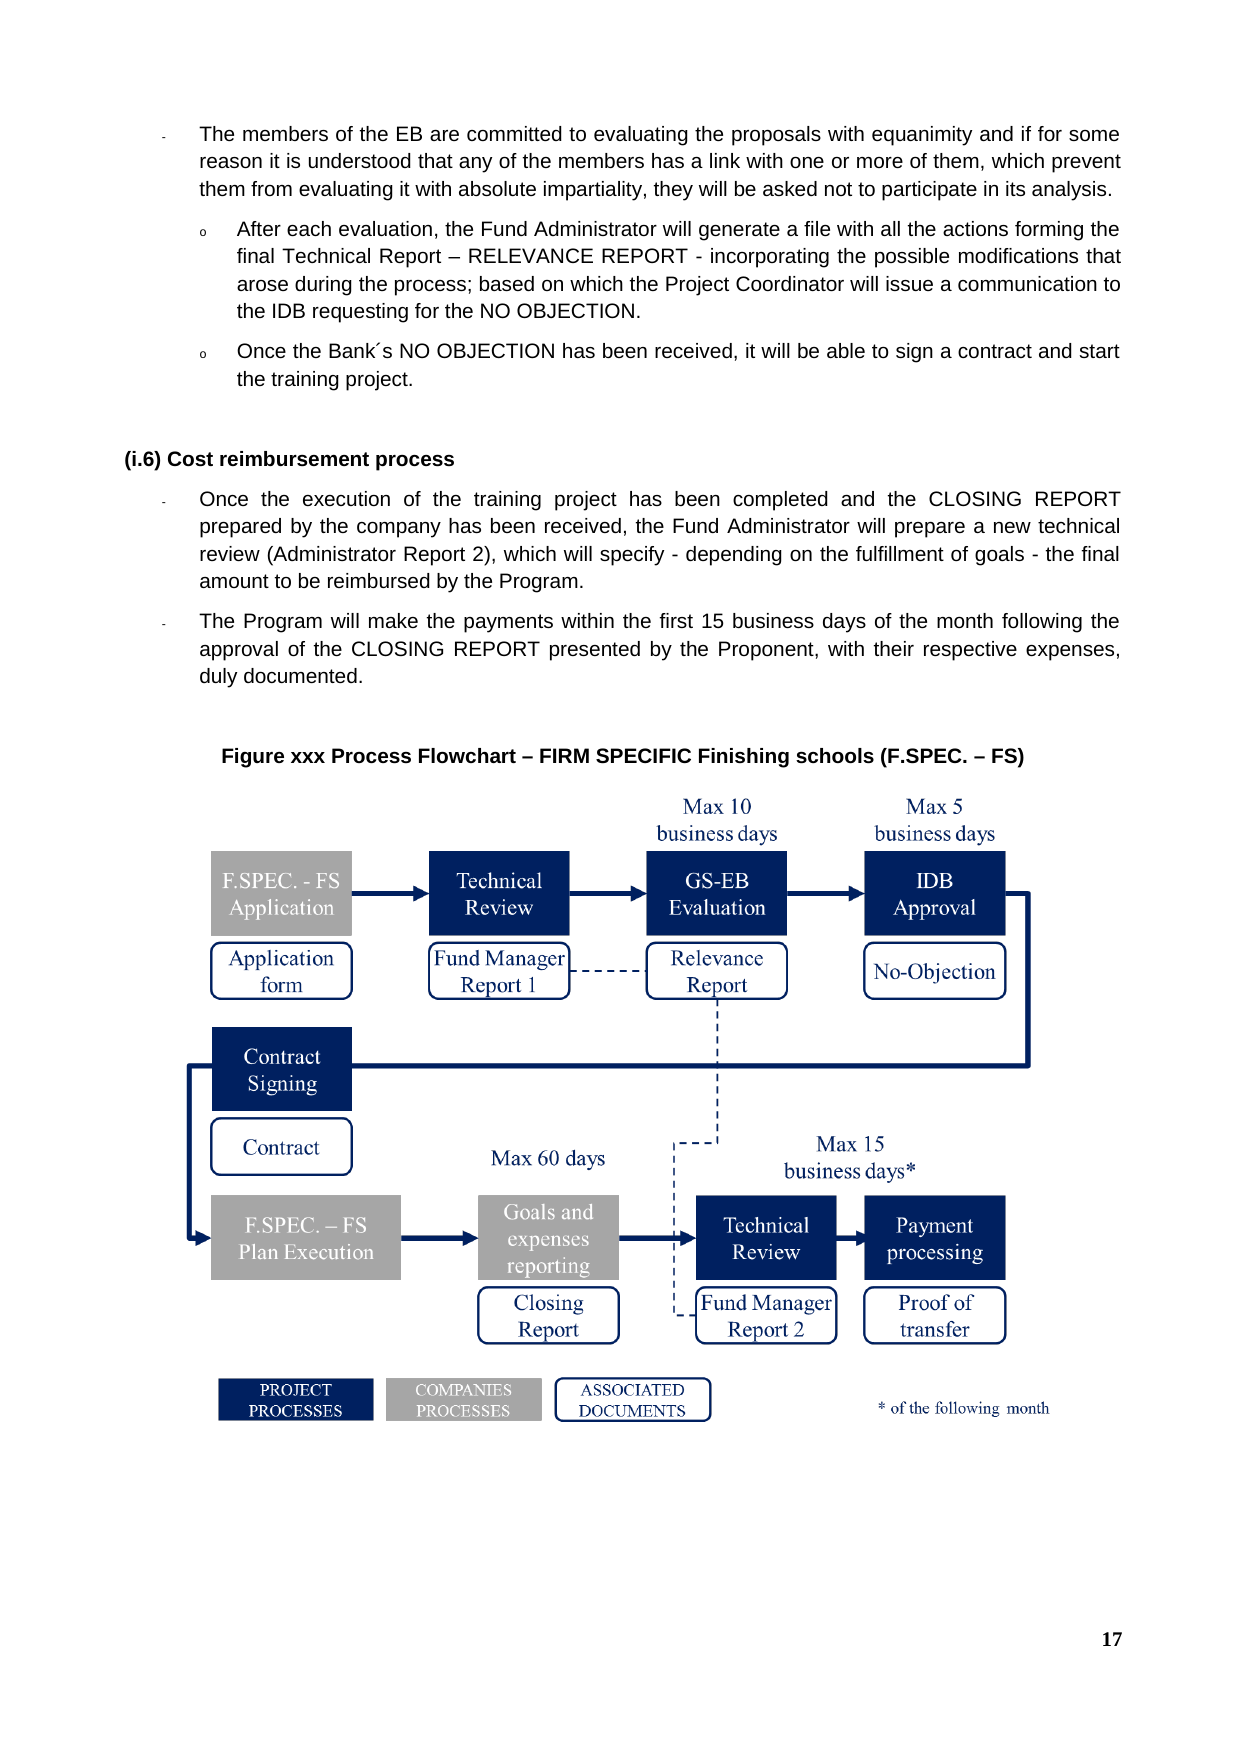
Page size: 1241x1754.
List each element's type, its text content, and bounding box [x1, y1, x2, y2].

list Once the Bank´s NO OBJECTION has been received, it will be able to sign a contract and start the training project. [199, 339, 1122, 391]
list The members of the EB are committed to evaluating the proposals with equanimity and if for some reason it is understood that any of the members has a link with one or more of them, which prevent them from evaluating it with absolute impartiality, they will be asked not to participate in its analysis. [162, 122, 1122, 201]
picture [186, 784, 1060, 1431]
list The Program will make the payments within the first 15 business days of the month following the approval of the CLOSING REPORT presented by the Proponent, with their respective expenses, duly documented. [162, 609, 1122, 688]
list (i.6) Cost reimbursement process [124, 447, 1122, 471]
list After each evaluation, the Fund Administrator will generate a file with all the actions forming the final Technical Report – RELEVANCE REPORT - incorporating the possible modifications that arose during the process; based on which the Project Coordinator will issue a communication to the IDB requesting for the NO OBJECTION. [199, 217, 1122, 323]
text Figure xxx Process Flowchart – FIRM SPECIFIC Finishing schools (F.SPEC. – FS) [124, 744, 1122, 768]
list Once the execution of the training project has been completed and the CLOSING REPORT prepared by the company has been received, the Fund Administrator will prepare a new technical review (Administrator Report 2), which will specify - depending on the fulfillment of goals - the final amount to be reimbursed by the Program. [162, 487, 1122, 593]
